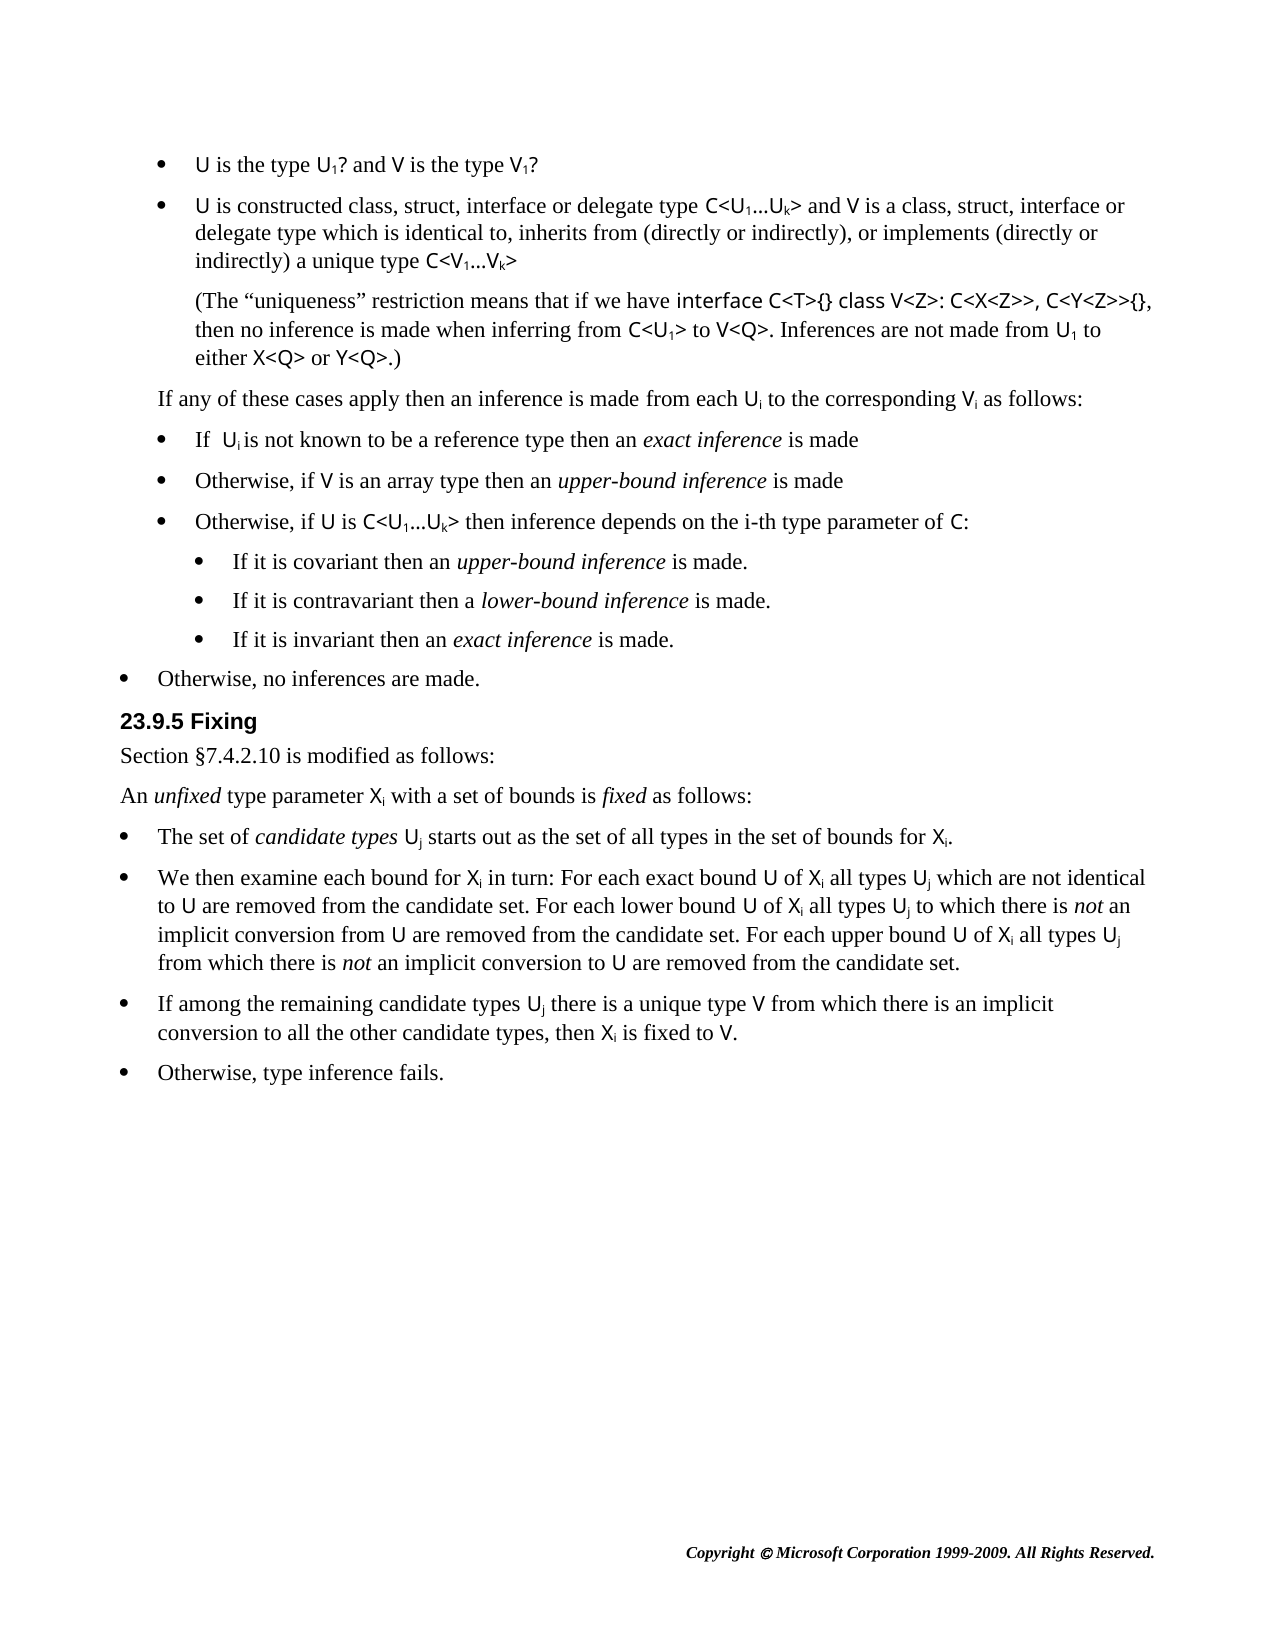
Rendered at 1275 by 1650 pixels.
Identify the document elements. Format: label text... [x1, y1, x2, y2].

list (The “uniqueness” restriction means that if we have interface C<T>{} class V<Z>: C<X<Z>>, C<Y<Z>>{}, then no inference is made when inferring from C<U1> to V<Q>. Inferences are not made from U1 to either X<Q> or Y<Q>.) [195, 287, 1155, 372]
list U is constructed class, struct, interface or delegate type C<U1…Uk> and V is a class, struct, interface or delegate type which is identical to, inherits from (directly or indirectly), or implements (directly or indirectly) a unique type C<V1…Vk> [157, 191, 1155, 274]
text An unfixed type parameter Xi with a set of bounds is fixed as follows: [120, 781, 1155, 810]
subtitle Fixing [120, 708, 1155, 734]
list If it is covariant then an upper-bound inference is made. [195, 548, 1155, 574]
list Otherwise, if U is C<U1…Uk> then inference depends on the i-th type parameter of C: [157, 507, 1155, 536]
list The set of candidate types Uj starts out as the set of all types in the set of bounds for Xi. [120, 822, 1155, 851]
list Otherwise, type inference fails. [120, 1059, 1155, 1085]
list If it is contravariant then a lower-bound inference is made. [195, 587, 1155, 613]
list Otherwise, if V is an array type then an upper-bound inference is made [157, 466, 1155, 495]
list We then examine each bound for Xi in turn: For each exact bound U of Xi all types Uj which are not identical to U are removed from the candidate set. For each lower bound U of Xi all types Uj to which there is not an implicit conversion from U are removed from the candidate set. For each upper bound U of Xi all types Uj from which there is not an implicit conversion to U are removed from the candidate set. [120, 863, 1155, 977]
text Section §7.4.2.10 is modified as follows: [120, 742, 1155, 769]
list If it is invariant then an exact inference is made. [195, 626, 1155, 652]
list Otherwise, no inferences are made. [120, 665, 1155, 691]
list If any of these cases apply then an inference is made from each Ui to the corresponding Vi as follows: [157, 384, 1155, 413]
list U is the type U1? and V is the type V1? [157, 150, 1155, 178]
list If Ui is not known to be a reference type then an exact inference is made [157, 425, 1155, 454]
list If among the remaining candidate types Uj there is a unique type V from which there is an implicit conversion to all the other candidate types, then Xi is fixed to V. [120, 989, 1155, 1046]
